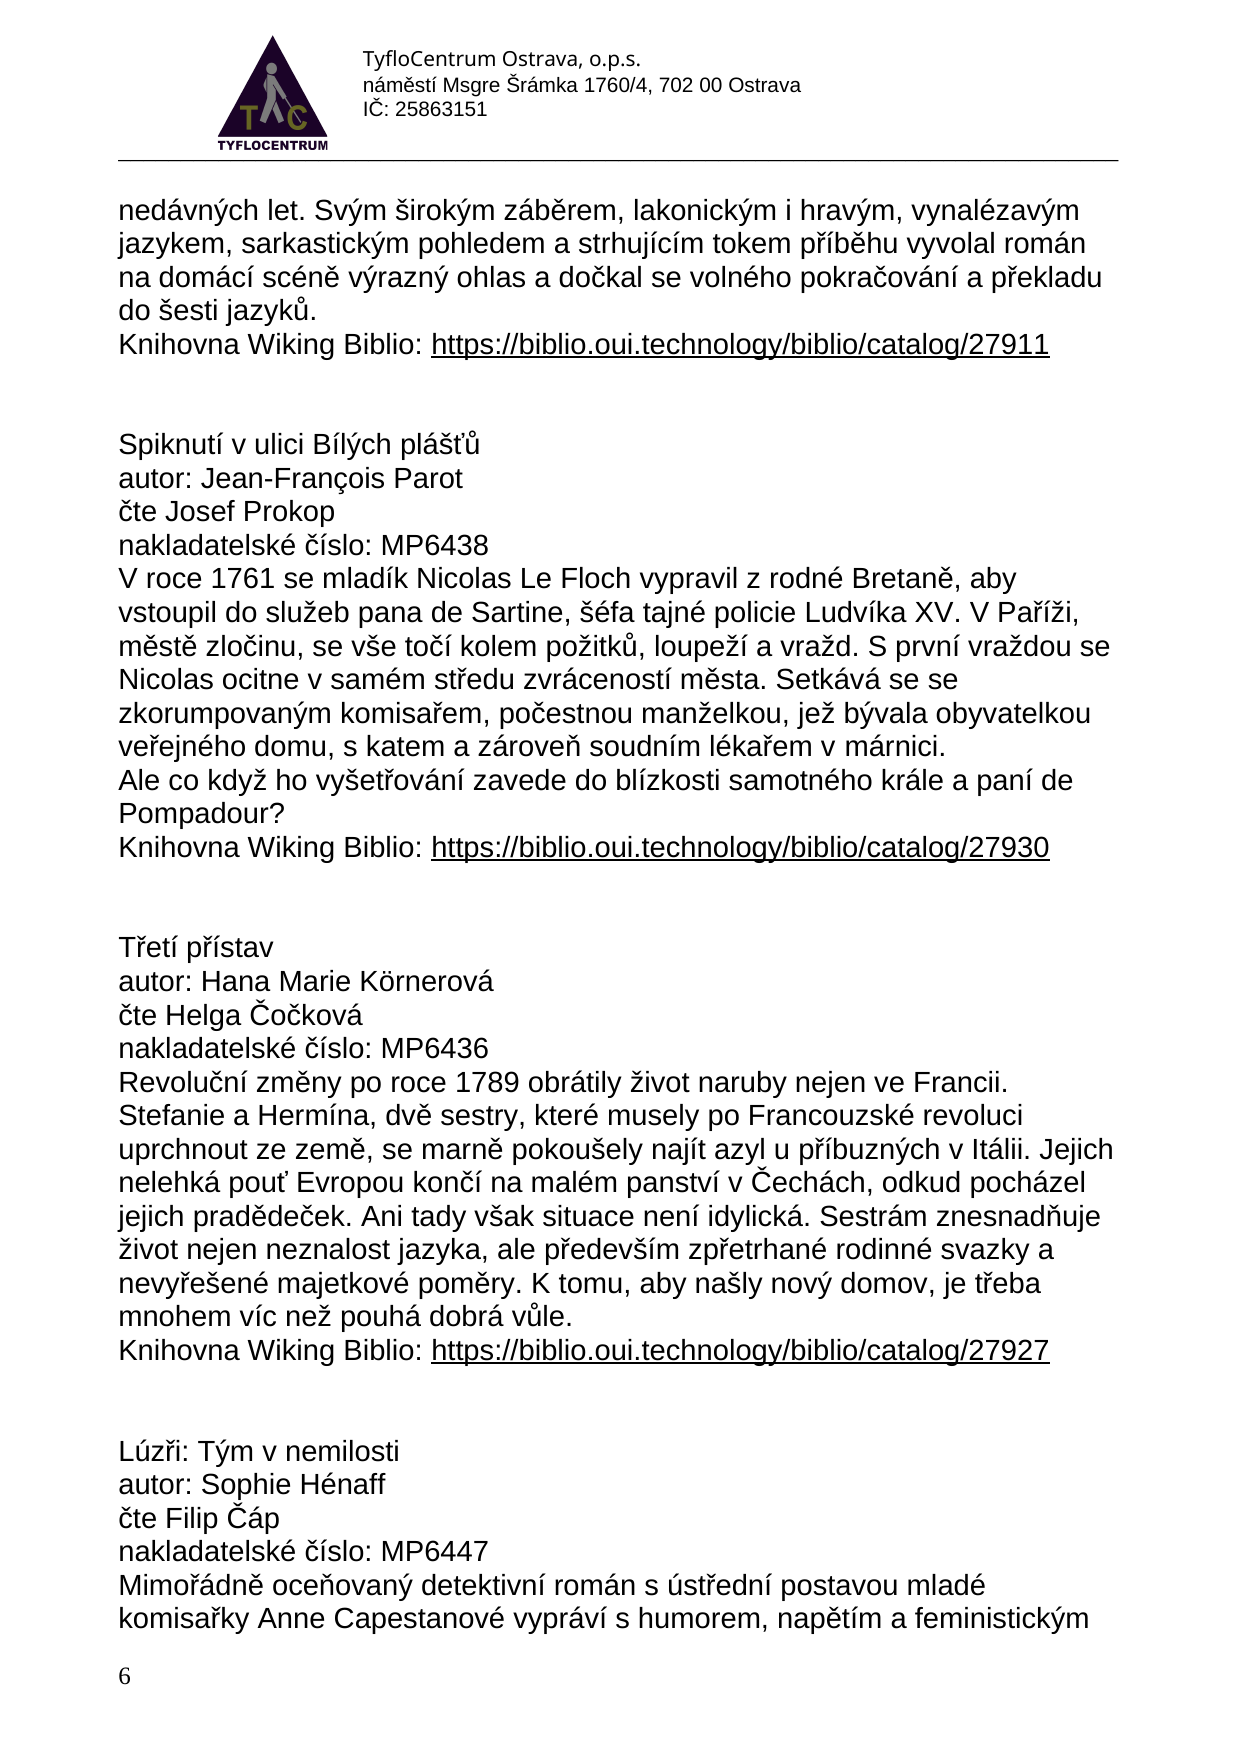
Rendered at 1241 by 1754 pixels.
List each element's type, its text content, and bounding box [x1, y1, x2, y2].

text Lúzři: Tým v nemilosti [118, 1433, 1122, 1467]
text Knihovna Wiking Biblio: https://biblio.oui.technology/biblio/catalog/27930 [118, 830, 1122, 863]
text Ale co když ho vyšetřování zavede do blízkosti samotného krále a paní de Pompadour? [118, 763, 1122, 830]
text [118, 1568, 1122, 1635]
text Revoluční změny po roce 1789 obrátily život naruby nejen ve Francii. Stefanie a Hermína, dvě sestry, které musely po Francouzské revoluci uprchnout ze země, se marně pokoušely najít azyl u příbuzných v Itálii. Jejich nelehká pouť Evropou končí na malém panství v Čechách, odkud pocházel jejich pradědeček. Ani tady však situace není idylická. Sestrám znesnadňuje život nejen neznalost jazyka, ale především zpřetrhané rodinné svazky a nevyřešené majetkové poměry. K tomu, aby našly nový domov, je třeba mnohem víc než pouhá dobrá vůle. [118, 1064, 1122, 1333]
text Knihovna Wiking Biblio: https://biblio.oui.technology/biblio/catalog/27911 [118, 327, 1122, 360]
text čte Helga Čočková [118, 997, 1122, 1031]
text nakladatelské číslo: MP6438 [118, 528, 1122, 561]
text nakladatelské číslo: MP6436 [118, 1031, 1122, 1064]
text autor: Jean-François Parot [118, 461, 1122, 494]
text čte Josef Prokop [118, 494, 1122, 528]
text nakladatelské číslo: MP6447 [118, 1534, 1122, 1568]
text Knihovna Wiking Biblio: https://biblio.oui.technology/biblio/catalog/27927 [118, 1333, 1122, 1366]
text V roce 1761 se mladík Nicolas Le Floch vypravil z rodné Bretaně, aby vstoupil do služeb pana de Sartine, šéfa tajné policie Ludvíka XV. V Paříži, městě zločinu, se vše točí kolem požitků, loupeží a vražd. S první vraždou se Nicolas ocitne v samém středu zvráceností města. Setkává se se zkorumpovaným komisařem, počestnou manželkou, jež bývala obyvatelkou veřejného domu, s katem a zároveň soudním lékařem v márnici. [118, 561, 1122, 763]
text Spiknutí v ulici Bílých plášťů [118, 427, 1122, 461]
text čte Filip Čáp [118, 1501, 1122, 1534]
text Třetí přístav [118, 930, 1122, 964]
text autor: Hana Marie Körnerová [118, 964, 1122, 997]
text autor: Sophie Hénaff [118, 1467, 1122, 1501]
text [118, 192, 1122, 327]
